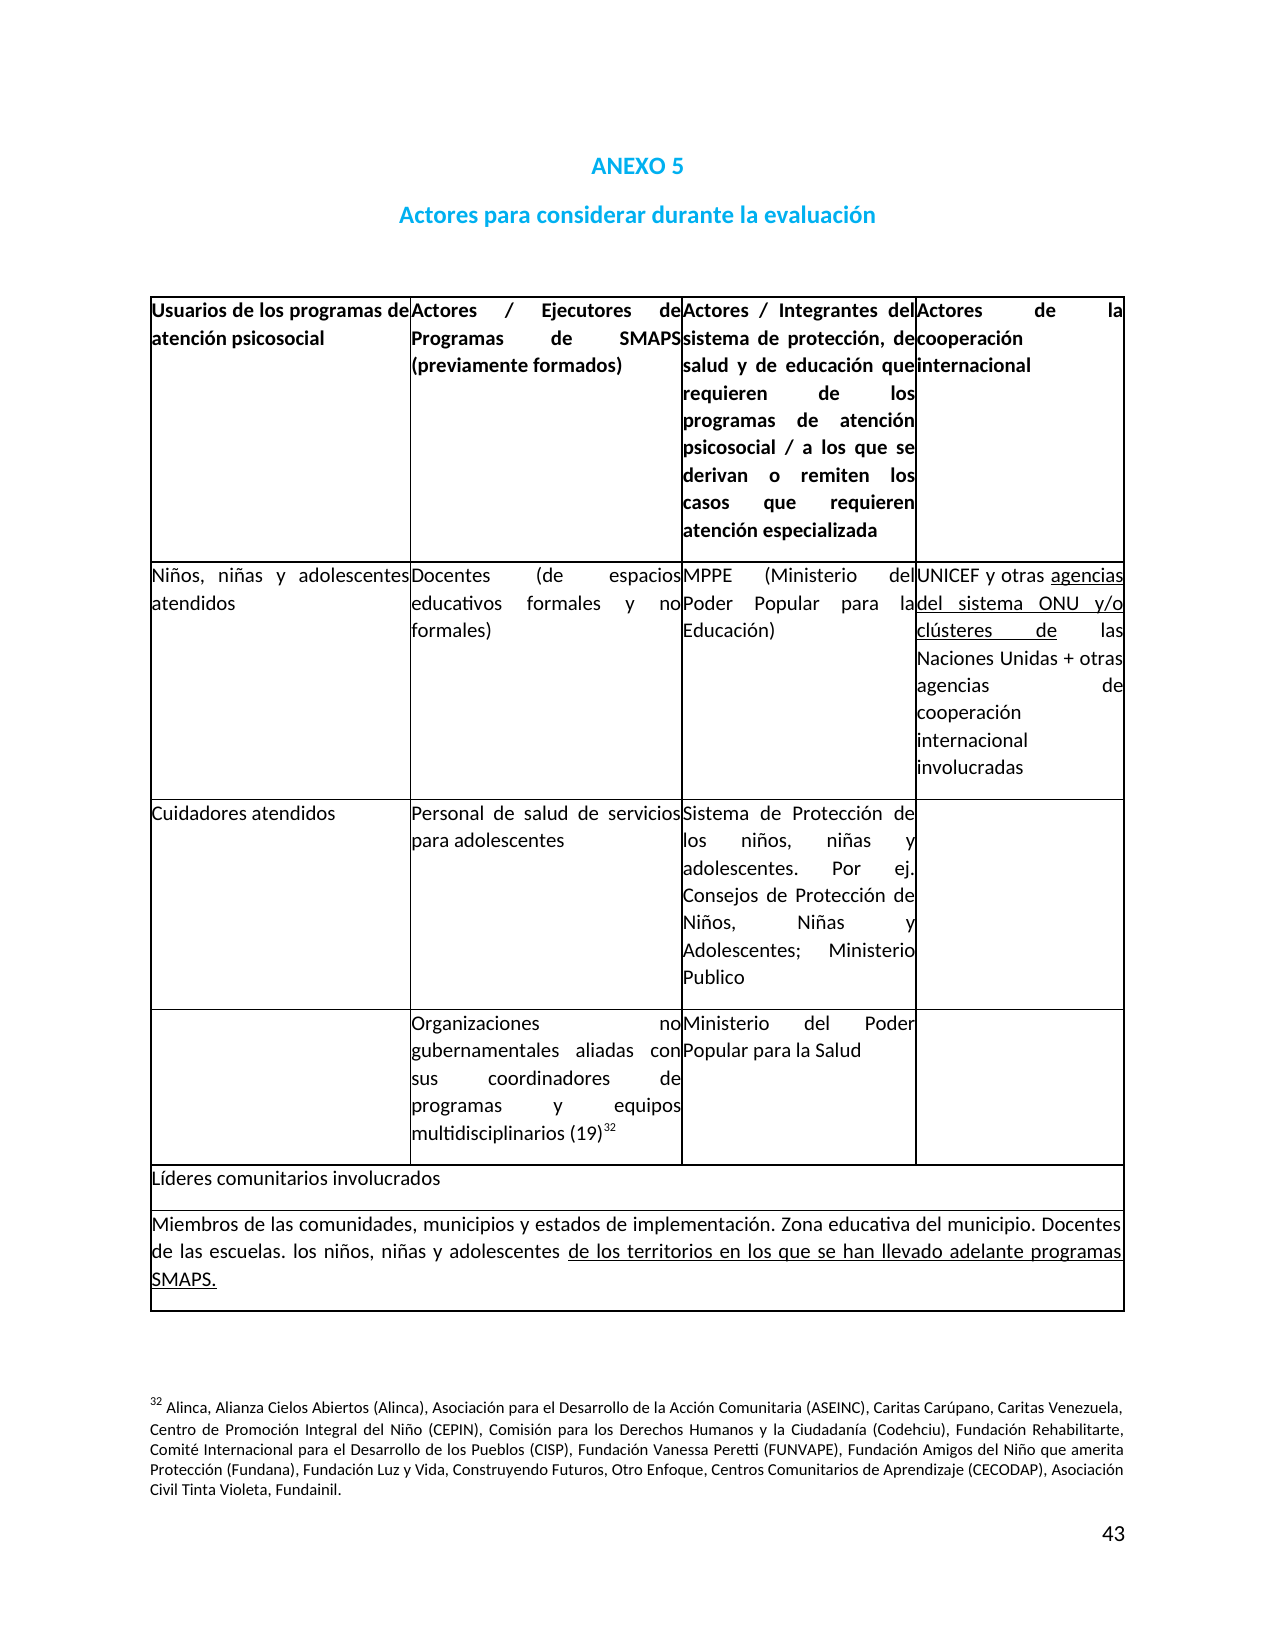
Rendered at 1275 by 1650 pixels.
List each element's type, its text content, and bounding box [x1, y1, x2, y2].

table_cell Organizaciones no gubernamentales aliadas con sus coordinadores de programas y equipos multidisciplinarios (19) [411, 1010, 681, 1164]
table_cell Niños, niñas y adolescentes atendidos [152, 563, 410, 798]
table_cell Personal de salud de servicios para adolescentes [411, 800, 681, 1008]
table_cell [152, 1010, 410, 1164]
table_cell [917, 1010, 1123, 1164]
table_header Actores / Ejecutores de Programas de SMAPS (previamente formados) [411, 298, 681, 561]
table_cell Docentes (de espacios educativos formales y no formales) [411, 563, 681, 798]
table_cell Ministerio del Poder Popular para la Salud [683, 1010, 915, 1164]
table_header Actores / Integrantes del sistema de protección, de salud y de educación que requieren de los programas de atención psicosocial / a los que se derivan o remiten los casos que requieren atención especializada [683, 298, 915, 561]
table_cell Líderes comunitarios involucrados [152, 1166, 1123, 1209]
table_header Usuarios de los programas de atención psicosocial [152, 298, 410, 561]
table_cell MPPE (Ministerio del Poder Popular para la Educación) [683, 563, 915, 798]
table_cell [917, 800, 1123, 1008]
table_cell Miembros de las comunidades, municipios y estados de implementación. Zona educativa del municipio. Docentes de las escuelas. los niños, niñas y adolescentes de los territorios en los que se han llevado adelante programas SMAPS. [152, 1211, 1123, 1310]
subtitle Actores para considerar durante la evaluación [150, 199, 1125, 230]
table_cell UNICEF y otras agencias del sistema ONU y/o clústeres de las Naciones Unidas + otras agencias de cooperación internacional involucradas [917, 613, 1123, 798]
table_header Actores de la cooperación internacional [917, 298, 1123, 561]
table_cell Sistema de Protección de los niños, niñas y adolescentes. Por ej. Consejos de Protección de Niños, Niñas y Adolescentes; Ministerio Publico [683, 800, 915, 1008]
table_cell Cuidadores atendidos [152, 800, 410, 1008]
subtitle ANEXO 5 [150, 150, 1125, 181]
table_cell UNICEF y otras agencias del sistema ONU y/o clústeres de las Naciones Unidas + otras agencias de cooperación internacional involucradas [917, 563, 1123, 612]
